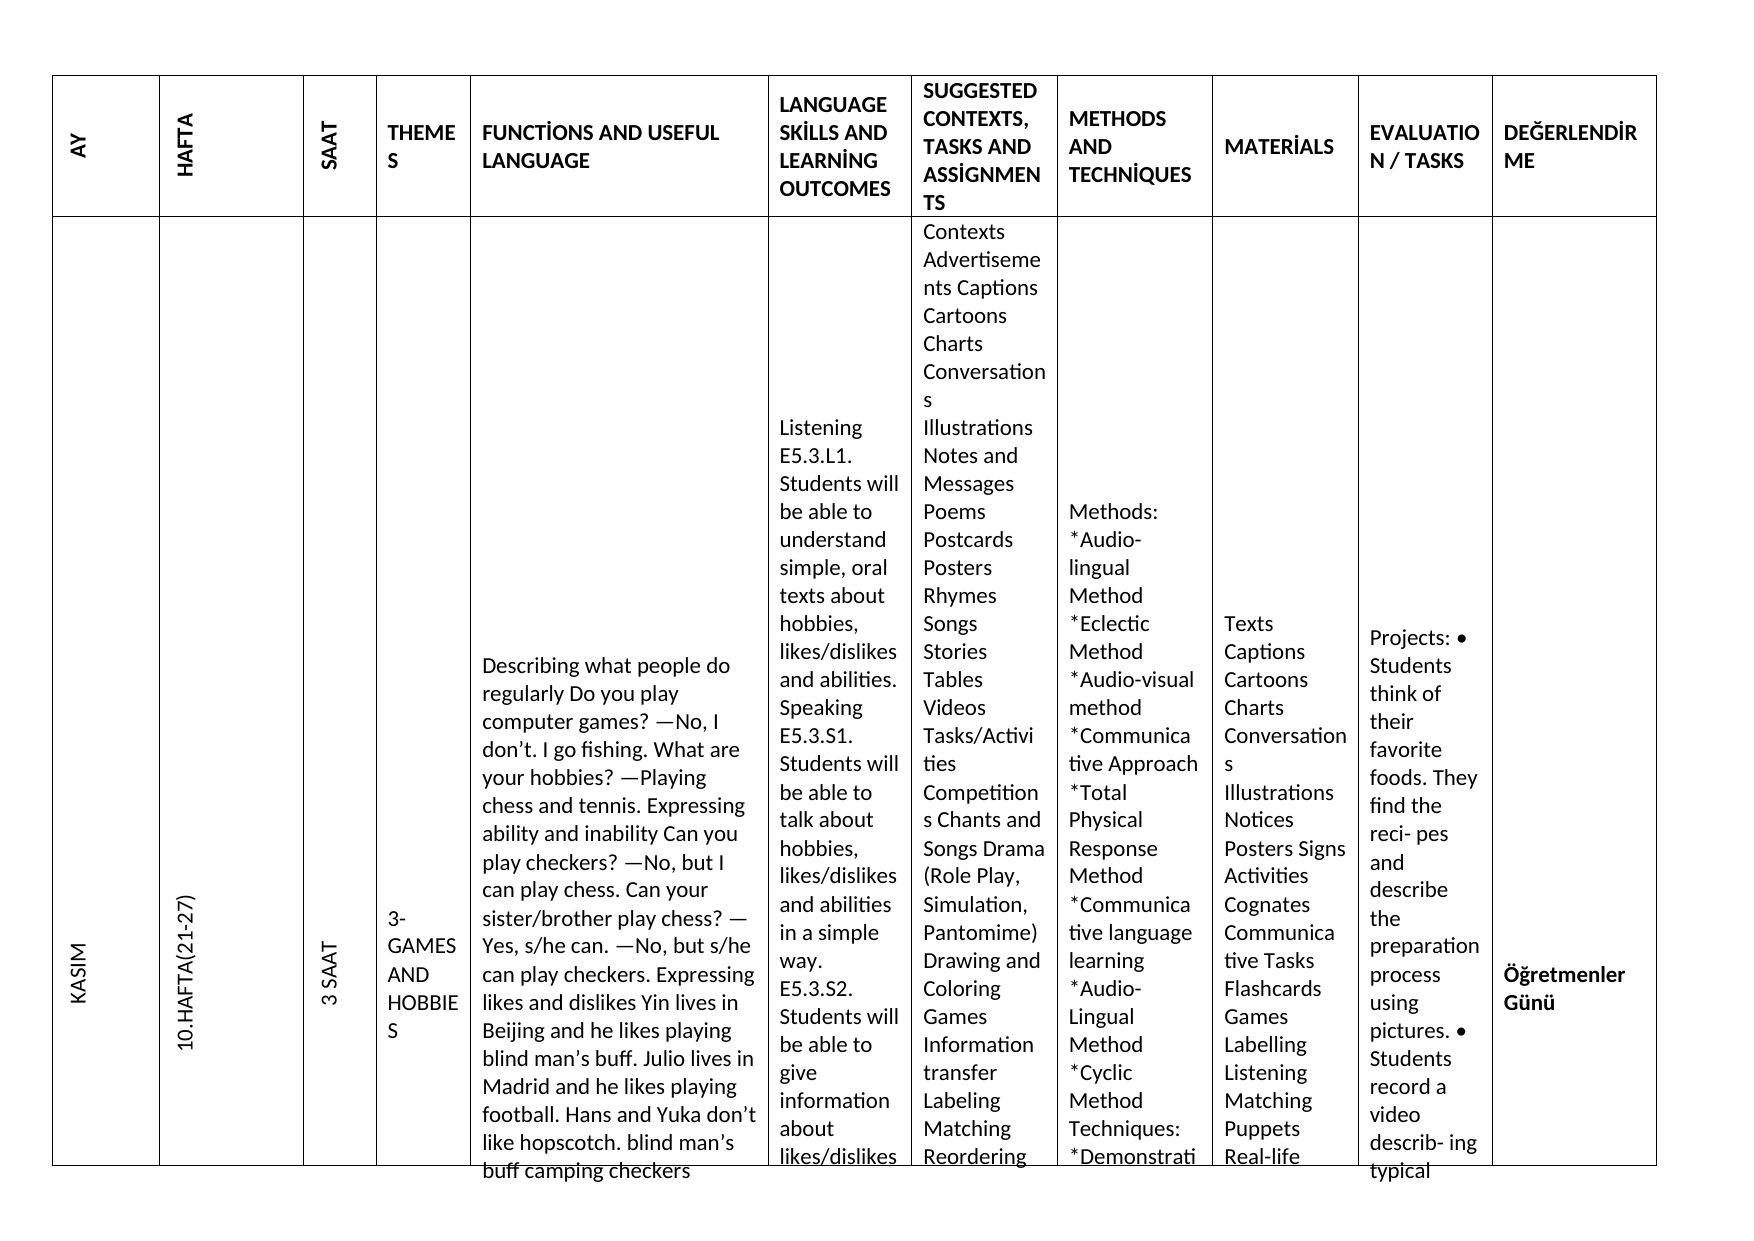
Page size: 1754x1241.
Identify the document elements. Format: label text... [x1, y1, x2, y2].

table_header AY [53, 76, 159, 216]
table_header HAFTA [160, 76, 303, 216]
table_header THEMES [377, 76, 470, 216]
table_cell 3- GAMES AND HOBBIES [377, 217, 470, 1165]
table_header DEĞERLENDİRME [1493, 76, 1656, 216]
table_cell 10.HAFTA(21-27) [160, 217, 303, 1165]
table_header SAAT [304, 76, 376, 216]
table_header SUGGESTED CONTEXTS, TASKS AND ASSİGNMENTS [912, 76, 1057, 216]
table_cell Öğretmenler Günü [1493, 217, 1656, 1165]
table_header LANGUAGE SKİLLS AND LEARNİNG OUTCOMES [769, 76, 911, 216]
table_header MATERİALS [1213, 76, 1358, 216]
table_header EVALUATION / TASKS [1359, 76, 1492, 216]
table_cell 3 SAAT [304, 217, 376, 1165]
table_header FUNCTİONS AND USEFUL LANGUAGE [471, 76, 768, 216]
table_header METHODS AND TECHNİQUES [1058, 76, 1212, 216]
table_cell KASIM [53, 217, 159, 1165]
